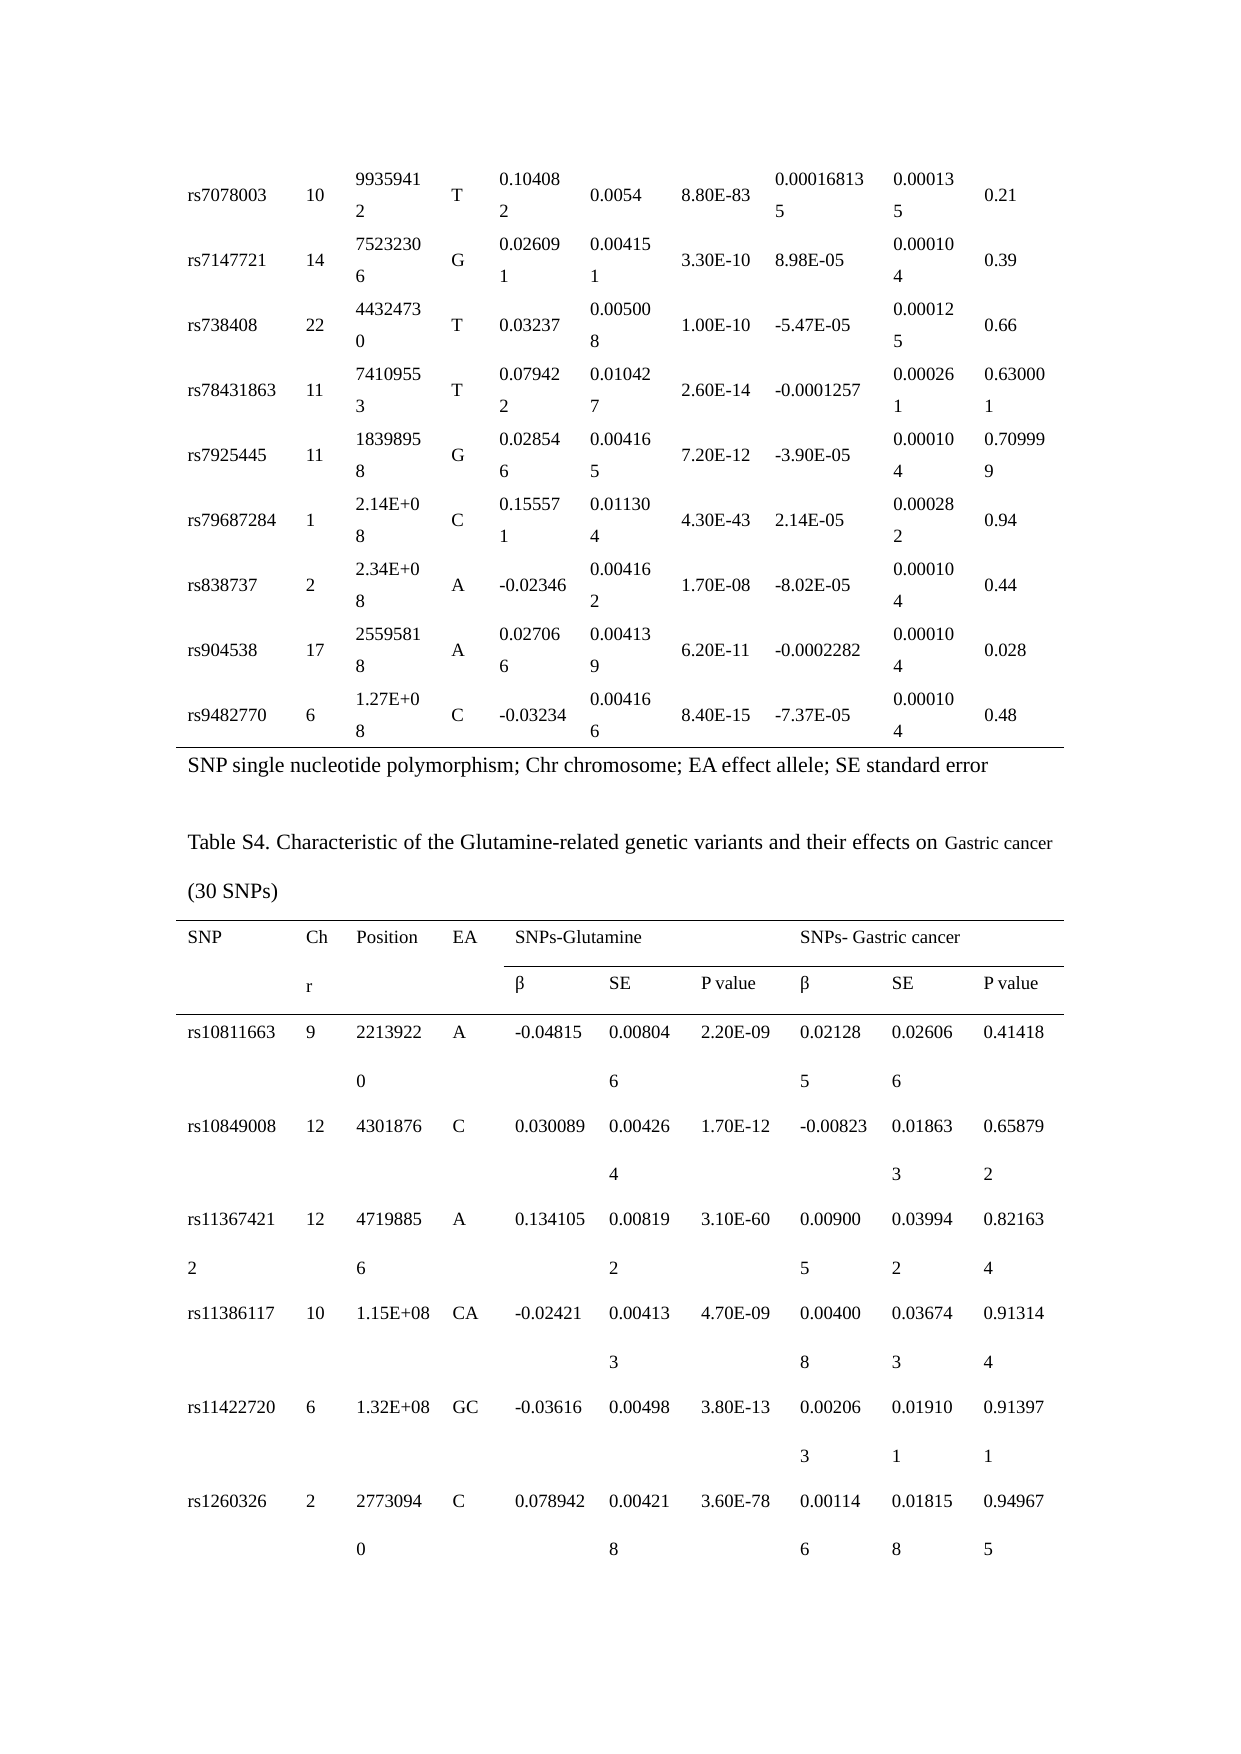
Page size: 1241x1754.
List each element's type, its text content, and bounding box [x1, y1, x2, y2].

table_cell 0.134105 [504, 1203, 598, 1297]
table_header SNP [176, 921, 294, 1014]
table_cell 6 [294, 682, 344, 747]
table_cell 0.010427 [579, 357, 670, 422]
table_cell 18398958 [344, 422, 440, 487]
table_header SNPs-Glutamine [504, 921, 789, 966]
table_cell rs7078003 [176, 162, 294, 227]
table_cell 2 [295, 1484, 345, 1578]
table_cell 1.70E-08 [670, 552, 763, 617]
table_cell 0.028546 [488, 422, 579, 487]
table_cell 0.41418 [972, 1015, 1064, 1109]
table_cell 2.60E-14 [670, 357, 763, 422]
table_cell P value [972, 967, 1064, 1014]
table_cell CA [441, 1297, 503, 1390]
table_cell 2 [294, 552, 344, 617]
table_cell C [441, 1109, 503, 1203]
table_cell 4.30E-43 [670, 487, 763, 552]
table_cell 1.27E+08 [344, 682, 440, 747]
table_cell C [440, 487, 488, 552]
table_cell 0.48 [973, 682, 1064, 747]
text SNP single nucleotide polymorphism; Chr chromosome; EA effect allele; SE standard error [187, 748, 1053, 781]
table_cell 11 [294, 422, 344, 487]
table_cell C [440, 682, 488, 747]
table_cell 7.20E-12 [670, 422, 763, 487]
table_cell 12 [295, 1109, 345, 1203]
table_cell 3.10E-60 [690, 1203, 789, 1297]
table_cell 0.94 [973, 487, 1064, 552]
table_cell 6.20E-11 [670, 617, 763, 682]
table_cell 0.079422 [488, 357, 579, 422]
table_cell 4.70E-09 [690, 1297, 789, 1390]
table_cell -0.03616 [504, 1390, 598, 1484]
table_cell 0.000135 [882, 162, 973, 227]
table_cell -7.37E-05 [764, 682, 882, 747]
table_cell 0.000282 [882, 487, 973, 552]
table_cell 3.80E-13 [690, 1390, 789, 1484]
table_cell 0.03237 [488, 292, 579, 357]
table_cell 0.078942 [504, 1484, 598, 1578]
table_cell A [440, 617, 488, 682]
table_cell 47198856 [345, 1203, 441, 1297]
table_cell -3.90E-05 [764, 422, 882, 487]
table_cell rs113674212 [176, 1203, 294, 1297]
table_cell -0.00823 [789, 1109, 880, 1203]
table_cell rs11422720 [176, 1390, 294, 1484]
table_cell rs10811663 [176, 1015, 294, 1109]
table_cell 25595818 [344, 617, 440, 682]
table_cell 0.018633 [880, 1109, 972, 1203]
table_cell 0.009005 [789, 1203, 880, 1297]
table_cell rs1260326 [176, 1484, 294, 1578]
table_cell 1.15E+08 [345, 1297, 441, 1390]
table_cell -0.04815 [504, 1015, 598, 1109]
table_cell 0.004162 [579, 552, 670, 617]
table_cell 0.026091 [488, 227, 579, 292]
table_cell 0.039942 [880, 1203, 972, 1297]
table_cell 8.80E-83 [670, 162, 763, 227]
table_cell 0.004133 [598, 1297, 689, 1390]
table_cell 0.21 [973, 162, 1064, 227]
table_cell 0.000261 [882, 357, 973, 422]
table_cell 0.000104 [882, 682, 973, 747]
table_cell 0.008046 [598, 1015, 689, 1109]
table_cell 0.000104 [882, 422, 973, 487]
table_cell A [441, 1203, 503, 1297]
table_cell 0.004166 [579, 682, 670, 747]
table_cell 10 [294, 162, 344, 227]
table_cell A [440, 552, 488, 617]
table_header EA [441, 921, 503, 1014]
table_cell 8.98E-05 [764, 227, 882, 292]
table_header Chr [295, 921, 345, 1014]
table_cell 2.34E+08 [344, 552, 440, 617]
table_cell 0.030089 [504, 1109, 598, 1203]
table_cell rs738408 [176, 292, 294, 357]
table_cell 6 [295, 1390, 345, 1484]
table_cell 0.001146 [789, 1484, 880, 1578]
table_cell 8.40E-15 [670, 682, 763, 747]
table_cell 0.026066 [880, 1015, 972, 1109]
table_cell 0.0054 [579, 162, 670, 227]
table_cell rs904538 [176, 617, 294, 682]
table_cell A [441, 1015, 503, 1109]
table_cell -8.02E-05 [764, 552, 882, 617]
table_cell 0.104082 [488, 162, 579, 227]
table_cell -0.02346 [488, 552, 579, 617]
table_cell 0.949675 [972, 1484, 1064, 1578]
table_cell 27730940 [345, 1484, 441, 1578]
table_cell -0.02421 [504, 1297, 598, 1390]
text Table S4. Characteristic of the Glutamine-related genetic variants and their effects on Gastric cancer (30 SNPs) [187, 826, 1053, 907]
table_cell 0.44 [973, 552, 1064, 617]
table_cell SE [598, 967, 689, 1014]
table_cell 2.14E-05 [764, 487, 882, 552]
table_cell 0.658792 [972, 1109, 1064, 1203]
table_cell 10 [295, 1297, 345, 1390]
table_cell 44324730 [344, 292, 440, 357]
table_cell 0.036743 [880, 1297, 972, 1390]
table_header SNPs- Gastric cancer [789, 921, 1064, 966]
table_cell P value [690, 967, 789, 1014]
table_cell 0.004008 [789, 1297, 880, 1390]
table_cell G [440, 227, 488, 292]
table_cell 0.000168135 [764, 162, 882, 227]
table_cell 3.60E-78 [690, 1484, 789, 1578]
table_cell 0.66 [973, 292, 1064, 357]
table_cell rs7925445 [176, 422, 294, 487]
table_cell 0.008192 [598, 1203, 689, 1297]
table_cell 0.004139 [579, 617, 670, 682]
table_cell T [440, 292, 488, 357]
table_cell rs838737 [176, 552, 294, 617]
table_cell 2.14E+08 [344, 487, 440, 552]
table_cell 1 [294, 487, 344, 552]
table_cell 22 [294, 292, 344, 357]
table_cell -0.03234 [488, 682, 579, 747]
table_cell 74109553 [344, 357, 440, 422]
table_cell 0.000104 [882, 617, 973, 682]
table_cell 0.630001 [973, 357, 1064, 422]
table_cell 22139220 [345, 1015, 441, 1109]
table_cell 1.32E+08 [345, 1390, 441, 1484]
table_cell 0.011304 [579, 487, 670, 552]
table_cell 14 [294, 227, 344, 292]
table_cell C [441, 1484, 503, 1578]
table_cell 0.004165 [579, 422, 670, 487]
table_cell 2.20E-09 [690, 1015, 789, 1109]
table_cell 0.000125 [882, 292, 973, 357]
table_cell 99359412 [344, 162, 440, 227]
table_cell 0.018158 [880, 1484, 972, 1578]
table_cell 0.000104 [882, 227, 973, 292]
table_header Position [345, 921, 441, 1014]
table_cell 1.70E-12 [690, 1109, 789, 1203]
table_cell 0.021285 [789, 1015, 880, 1109]
table_cell rs78431863 [176, 357, 294, 422]
table_cell -0.0002282 [764, 617, 882, 682]
table_cell 0.027066 [488, 617, 579, 682]
table_cell rs7147721 [176, 227, 294, 292]
table_cell rs10849008 [176, 1109, 294, 1203]
table_cell rs11386117 [176, 1297, 294, 1390]
table_cell 0.821634 [972, 1203, 1064, 1297]
table_cell 4301876 [345, 1109, 441, 1203]
table_cell 0.002063 [789, 1390, 880, 1484]
table_cell 0.913144 [972, 1297, 1064, 1390]
table_cell 0.00498 [598, 1390, 689, 1484]
table_cell 75232306 [344, 227, 440, 292]
table_cell 0.155571 [488, 487, 579, 552]
table_cell 0.004218 [598, 1484, 689, 1578]
table_cell rs9482770 [176, 682, 294, 747]
table_cell 0.019101 [880, 1390, 972, 1484]
table_cell 17 [294, 617, 344, 682]
table_cell G [440, 422, 488, 487]
table_cell 0.004264 [598, 1109, 689, 1203]
table_cell GC [441, 1390, 503, 1484]
table_cell 1.00E-10 [670, 292, 763, 357]
table_cell 0.004151 [579, 227, 670, 292]
table_cell 0.005008 [579, 292, 670, 357]
table_cell SE [880, 967, 972, 1014]
table_cell β [789, 967, 880, 1014]
table_cell 0.000104 [882, 552, 973, 617]
table_cell 0.028 [973, 617, 1064, 682]
table_cell 0.709999 [973, 422, 1064, 487]
table_cell 11 [294, 357, 344, 422]
table_cell rs79687284 [176, 487, 294, 552]
table_cell β [504, 967, 598, 1014]
table_cell 0.39 [973, 227, 1064, 292]
table_cell T [440, 357, 488, 422]
table_cell -5.47E-05 [764, 292, 882, 357]
table_cell 3.30E-10 [670, 227, 763, 292]
table_cell 9 [295, 1015, 345, 1109]
table_cell 12 [295, 1203, 345, 1297]
table_cell T [440, 162, 488, 227]
table_cell -0.0001257 [764, 357, 882, 422]
table_cell 0.913971 [972, 1390, 1064, 1484]
